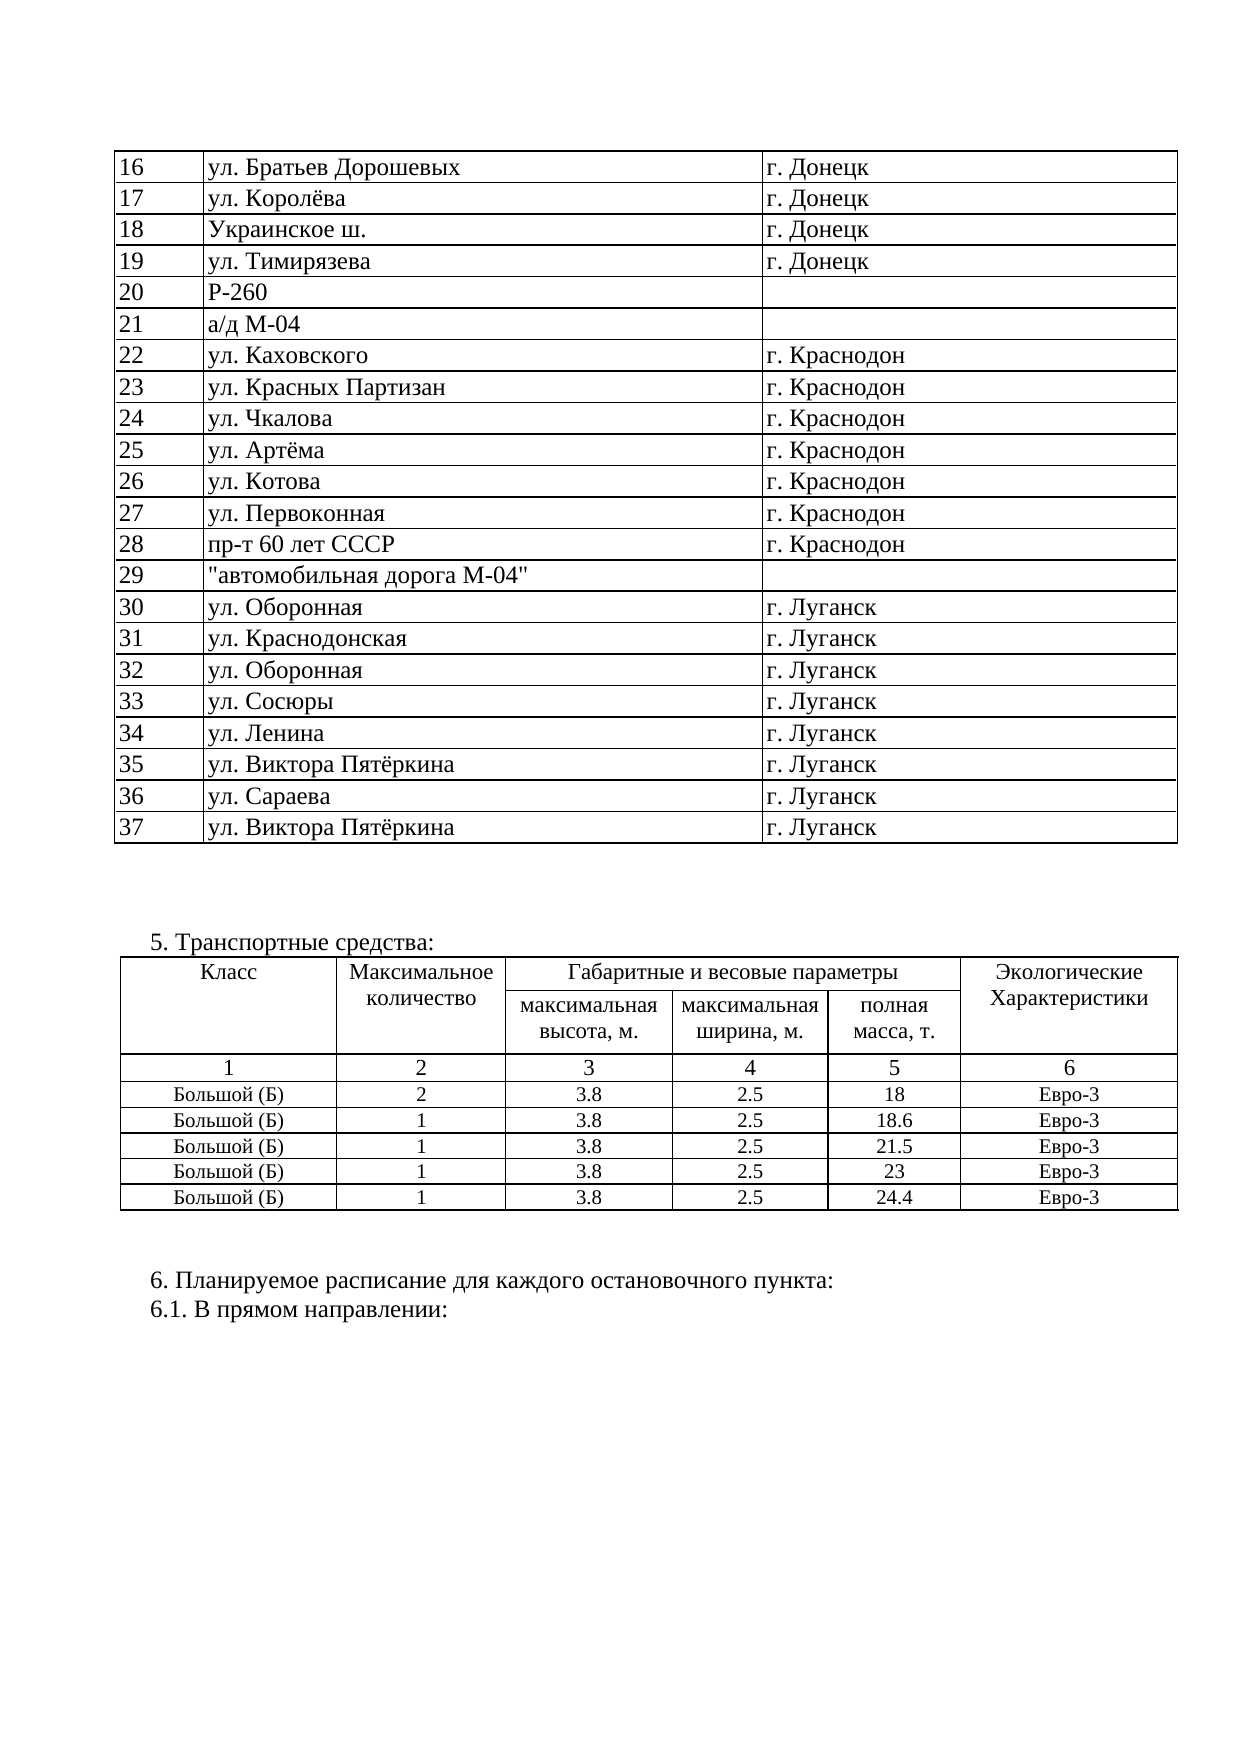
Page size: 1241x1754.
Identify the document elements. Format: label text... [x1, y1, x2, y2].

table_cell г. Краснодон [763, 402, 1177, 433]
table_cell ул. Артёма [204, 435, 762, 464]
table_cell Большой (Б) [121, 1159, 336, 1183]
table_cell 18.6 [829, 1108, 960, 1132]
table_cell г. Краснодон [763, 433, 1177, 464]
table_cell 2.5 [673, 1108, 827, 1132]
table_header Габаритные и весовые параметры [506, 958, 960, 989]
table_cell 2.5 [673, 1134, 827, 1158]
table_cell г. Луганск [763, 779, 1177, 811]
table_cell 4 [673, 1055, 827, 1081]
table_cell 3 [506, 1055, 672, 1081]
table_header Класс [121, 958, 336, 1053]
table_cell 25 [115, 434, 203, 464]
table_cell Р-260 [204, 277, 762, 307]
table_cell Большой (Б) [121, 1108, 336, 1132]
table_cell максимальная ширина, м. [673, 991, 827, 1053]
table_cell [763, 276, 1177, 307]
table_cell Евро-3 [961, 1134, 1177, 1158]
table_cell 29 [115, 560, 203, 590]
table_cell 36 [115, 780, 203, 811]
table_cell 30 [115, 591, 203, 622]
table_cell 24.4 [829, 1185, 960, 1209]
table_cell [763, 307, 1177, 339]
table_cell "автомобильная дорога М-04" [204, 561, 762, 590]
table_cell 2 [337, 1082, 505, 1106]
table_cell ул. Котова [204, 466, 762, 496]
table_cell 1 [337, 1108, 505, 1132]
table_cell г. Донецк [763, 244, 1177, 276]
table_cell г. Краснодон [763, 370, 1177, 402]
table_cell г. Краснодон [763, 496, 1177, 527]
table_cell Большой (Б) [121, 1185, 336, 1209]
table_cell ул. Первоконная [204, 498, 762, 527]
table_cell 34 [115, 717, 203, 748]
table_cell 1 [337, 1134, 505, 1158]
table_cell 1 [337, 1185, 505, 1209]
table_cell 18 [829, 1082, 960, 1106]
table_cell 3.8 [506, 1134, 672, 1158]
table_cell г. Донецк [763, 181, 1177, 213]
table_cell 23 [115, 371, 203, 402]
table_header Экологические Характеристики [961, 958, 1177, 1053]
table_cell 26 [115, 466, 203, 496]
table_cell 37 [115, 812, 203, 842]
text 6. Планируемое расписание для каждого остановочного пункта: [150, 1266, 1090, 1294]
table_cell г. Луганск [763, 590, 1177, 622]
table_cell Большой (Б) [121, 1134, 336, 1158]
table_cell г. Луганск [763, 653, 1177, 685]
table_cell 18 [115, 214, 203, 244]
table_cell 1 [337, 1159, 505, 1183]
table_cell Большой (Б) [121, 1082, 336, 1106]
table_cell ул. Чкалова [204, 403, 762, 433]
table_cell ул. Ленина [204, 718, 762, 748]
table_cell ул. Сосюры [204, 686, 762, 716]
table_cell ул. Виктора Пятёркина [204, 812, 762, 842]
table_cell ул. Тимирязева [204, 246, 762, 276]
table_cell полная масса, т. [829, 991, 960, 1053]
table_cell ул. Виктора Пятёркина [204, 749, 762, 779]
table_cell г. Луганск [763, 716, 1177, 748]
table_cell 2.5 [673, 1082, 827, 1106]
table_cell г. Донецк [763, 152, 1177, 181]
table_cell 5 [829, 1055, 960, 1081]
table_cell г. Краснодон [763, 339, 1177, 370]
table_cell Евро-3 [961, 1082, 1177, 1106]
table_cell г. Луганск [763, 622, 1177, 653]
table_cell 3.8 [506, 1159, 672, 1183]
table_cell 27 [115, 497, 203, 527]
table_cell ул. Краснодонская [204, 623, 762, 653]
table_cell 3.8 [506, 1082, 672, 1106]
table_cell 21 [115, 308, 203, 339]
table_cell 23 [829, 1159, 960, 1183]
table_cell г. Луганск [763, 811, 1177, 842]
table_cell 24 [115, 403, 203, 433]
table_cell [763, 559, 1177, 590]
table_cell 19 [115, 245, 203, 276]
table_cell 28 [115, 529, 203, 559]
table_header Максимальное количество [337, 958, 505, 1053]
table_cell а/д М-04 [204, 309, 762, 339]
table_cell 33 [115, 686, 203, 716]
table_cell 6 [961, 1055, 1177, 1081]
table_cell 31 [115, 623, 203, 653]
table_cell 22 [115, 340, 203, 370]
table_cell Евро-3 [961, 1185, 1177, 1209]
table_cell ул. Братьев Дорошевых [204, 152, 762, 181]
table_cell 3.8 [506, 1185, 672, 1209]
table_cell 20 [115, 277, 203, 307]
table_cell максимальная высота, м. [506, 991, 672, 1053]
table_cell ул. Королёва [204, 183, 762, 213]
table_cell 16 [115, 152, 203, 181]
table_cell ул. Каховского [204, 340, 762, 370]
table_cell 3.8 [506, 1108, 672, 1132]
table_cell 35 [115, 749, 203, 779]
table_cell ул. Сараева [204, 781, 762, 811]
table_cell ул. Оборонная [204, 592, 762, 622]
text 5. Транспортные средства: [150, 927, 1090, 956]
table_cell ул. Красных Партизан [204, 372, 762, 402]
table_cell 32 [115, 654, 203, 685]
table_cell 2 [337, 1055, 505, 1081]
table_cell 21.5 [829, 1134, 960, 1158]
table_cell ул. Оборонная [204, 655, 762, 685]
text 6.1. В прямом направлении: [150, 1294, 1090, 1323]
table_cell г. Краснодон [763, 528, 1177, 559]
table_cell Украинское ш. [204, 215, 762, 244]
table_cell г. Краснодон [763, 465, 1177, 496]
table_cell 2.5 [673, 1185, 827, 1209]
table_cell пр-т 60 лет СССР [204, 529, 762, 559]
table_cell г. Луганск [763, 748, 1177, 779]
table_cell г. Луганск [763, 685, 1177, 716]
table_cell Евро-3 [961, 1159, 1177, 1183]
table_cell 17 [115, 183, 203, 213]
table_cell 1 [121, 1055, 336, 1081]
table_cell Евро-3 [961, 1108, 1177, 1132]
table_cell г. Донецк [763, 213, 1177, 244]
table_cell 2.5 [673, 1159, 827, 1183]
